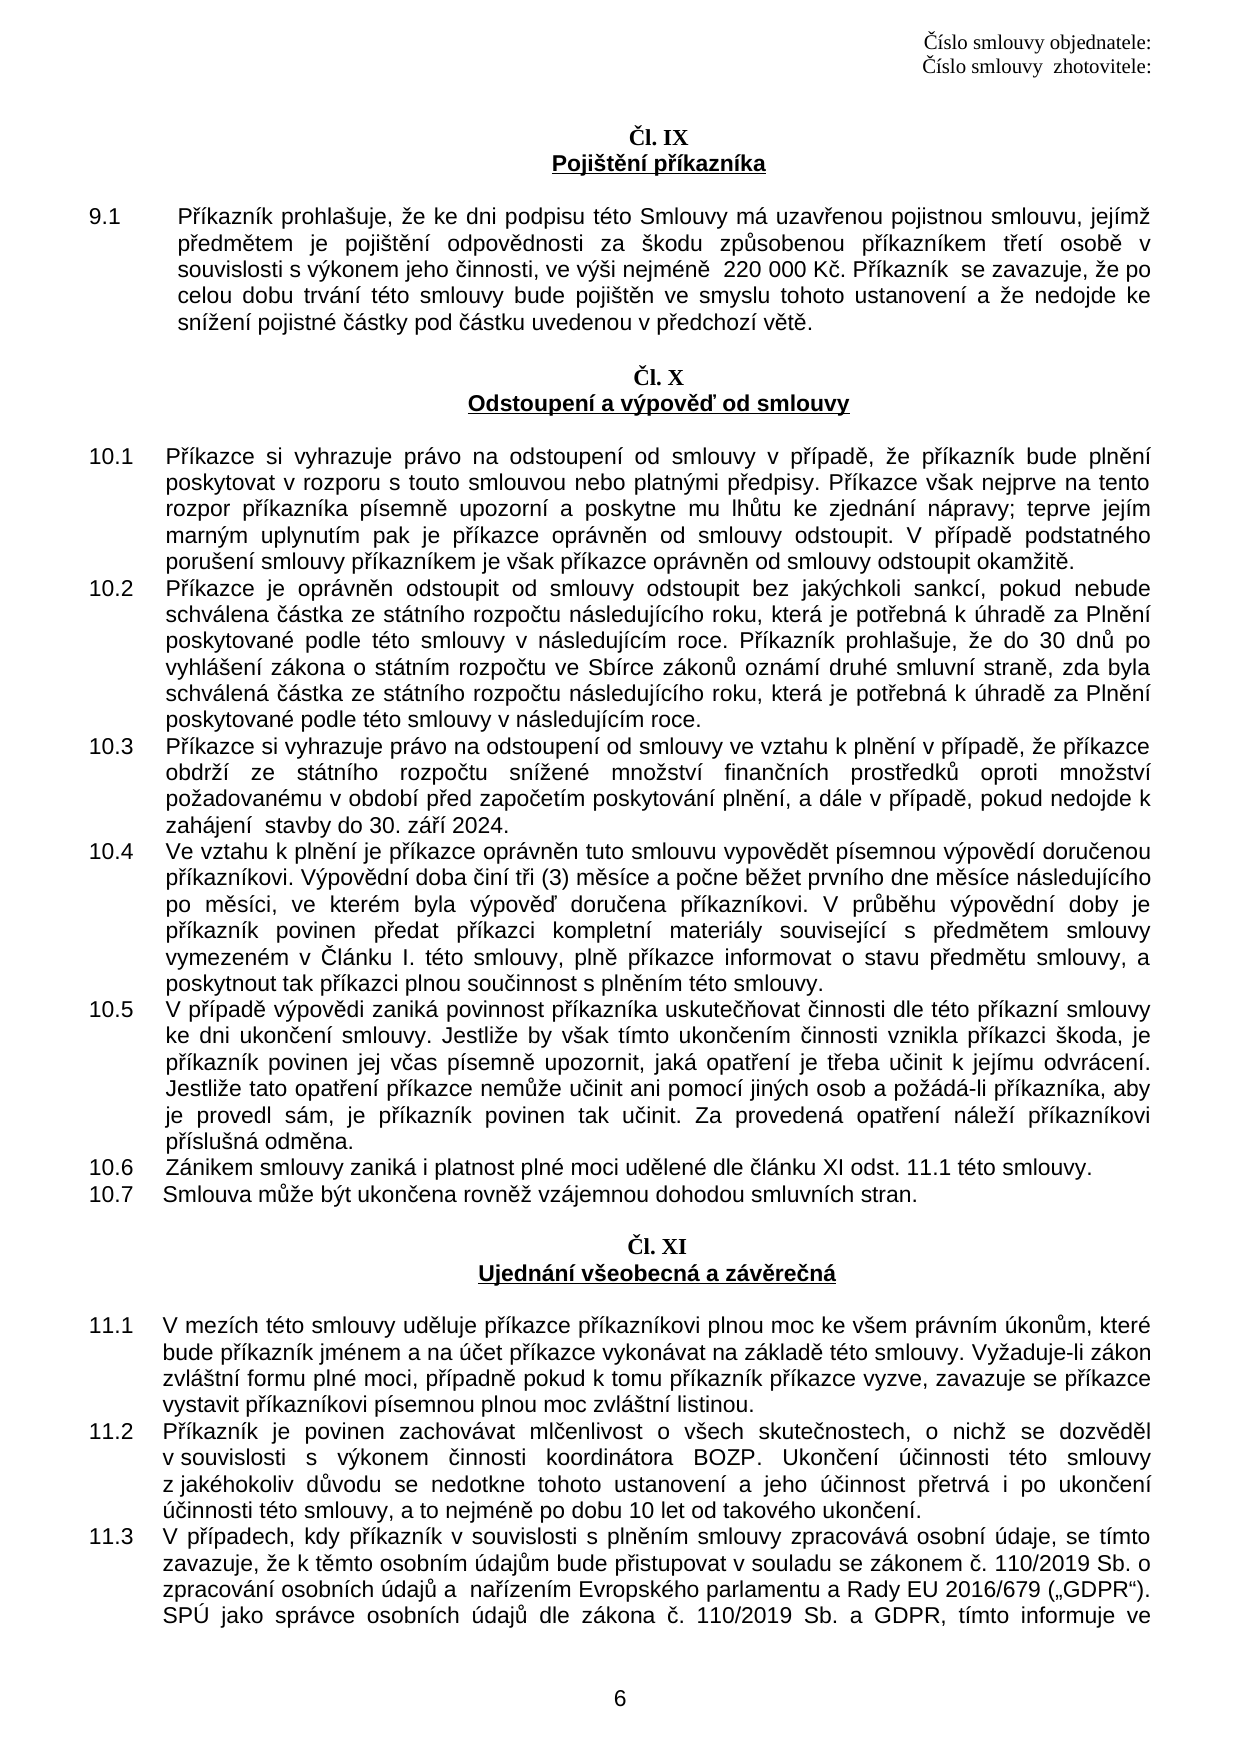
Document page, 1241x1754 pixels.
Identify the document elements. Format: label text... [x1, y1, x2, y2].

text 10.2 Příkazce je oprávněn odstoupit od smlouvy odstoupit bez jakýchkoli sankcí, pokud nebude schválena částka ze státního rozpočtu následujícího roku, která je potřebná k úhradě za Plnění poskytované podle této smlouvy v následujícím roce. Příkazník prohlašuje, že do 30 dnů po vyhlášení zákona o státním rozpočtu ve Sbírce zákonů oznámí druhé smluvní straně, zda byla schválená částka ze státního rozpočtu následujícího roku, která je potřebná k úhradě za Plnění poskytované podle této smlouvy v následujícím roce. [89, 574, 1152, 733]
text 10.6 Zánikem smlouvy zaniká i platnost plné moci udělené dle článku XI odst. 11.1 této smlouvy. [89, 1154, 1152, 1181]
text Čl. X [165, 364, 1152, 390]
text Pojištění příkazníka [165, 150, 1152, 177]
text 10.5 V případě výpovědi zaniká povinnost příkazníka uskutečňovat činnosti dle této příkazní smlouvy ke dni ukončení smlouvy. Jestliže by však tímto ukončením činnosti vznikla příkazci škoda, je příkazník povinen jej včas písemně upozornit, jaká opatření je třeba učinit k jejímu odvrácení. Jestliže tato opatření příkazce nemůže učinit ani pomocí jiných osob a požádá-li příkazníka, aby je provedl sám, je příkazník povinen tak učinit. Za provedená opatření náleží příkazníkovi příslušná odměna. [89, 996, 1152, 1154]
list V mezích této smlouvy uděluje příkazce příkazníkovi plnou moc ke všem právním úkonům, které bude příkazník jménem a na účet příkazce vykonávat na základě této smlouvy. Vyžaduje-li zákon zvláštní formu plné moci, případně pokud k tomu příkazník příkazce vyzve, zavazuje se příkazce vystavit příkazníkovi písemnou plnou moc zvláštní listinou. [89, 1312, 1152, 1418]
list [89, 1523, 1152, 1629]
list Čl. XI Ujednání všeobecná a závěrečná [162, 1233, 1152, 1286]
text 10.1 Příkazce si vyhrazuje právo na odstoupení od smlouvy v případě, že příkazník bude plnění poskytovat v rozporu s touto smlouvou nebo platnými předpisy. Příkazce však nejprve na tento rozpor příkazníka písemně upozorní a poskytne mu lhůtu ke zjednání nápravy; teprve jejím marným uplynutím pak je příkazce oprávněn od smlouvy odstoupit. V případě podstatného porušení smlouvy příkazníkem je však příkazce oprávněn od smlouvy odstoupit okamžitě. [89, 443, 1152, 574]
text 10.3 Příkazce si vyhrazuje právo na odstoupení od smlouvy ve vztahu k plnění v případě, že příkazce obdrží ze státního rozpočtu snížené množství finančních prostředků oproti množství požadovanému v období před započetím poskytování plnění, a dále v případě, pokud nedojde k zahájení stavby do 30. září 2024. [89, 733, 1152, 838]
text 9.1 Příkazník prohlašuje, že ke dni podpisu této Smlouvy má uzavřenou pojistnou smlouvu, jejímž předmětem je pojištění odpovědnosti za škodu způsobenou příkazníkem třetí osobě v souvislosti s výkonem jeho činnosti, ve výši nejméně 220 000 Kč. Příkazník se zavazuje, že po celou dobu trvání této smlouvy bude pojištěn ve smyslu tohoto ustanovení a že nedojde ke snížení pojistné částky pod částku uvedenou v předchozí větě. [89, 203, 1152, 335]
list Smlouva může být ukončena rovněž vzájemnou dohodou smluvních stran. [89, 1181, 1152, 1207]
text Čl. IX [165, 124, 1152, 150]
list Příkazník je povinen zachovávat mlčenlivost o všech skutečnostech, o nichž se dozvěděl v souvislosti s výkonem činnosti koordinátora BOZP. Ukončení účinnosti této smlouvy z jakéhokoliv důvodu se nedotkne tohoto ustanovení a jeho účinnost přetrvá i po ukončení účinnosti této smlouvy, a to nejméně po dobu 10 let od takového ukončení. [89, 1418, 1152, 1523]
text 10.4 Ve vztahu k plnění je příkazce oprávněn tuto smlouvu vypovědět písemnou výpovědí doručenou příkazníkovi. Výpovědní doba činí tři (3) měsíce a počne běžet prvního dne měsíce následujícího po měsíci, ve kterém byla výpověď doručena příkazníkovi. V průběhu výpovědní doby je příkazník povinen předat příkazci kompletní materiály související s předmětem smlouvy vymezeném v Článku I. této smlouvy, plně příkazce informovat o stavu předmětu smlouvy, a poskytnout tak příkazci plnou součinnost s plněním této smlouvy. [89, 838, 1152, 996]
text Odstoupení a výpověď od smlouvy [165, 390, 1152, 416]
